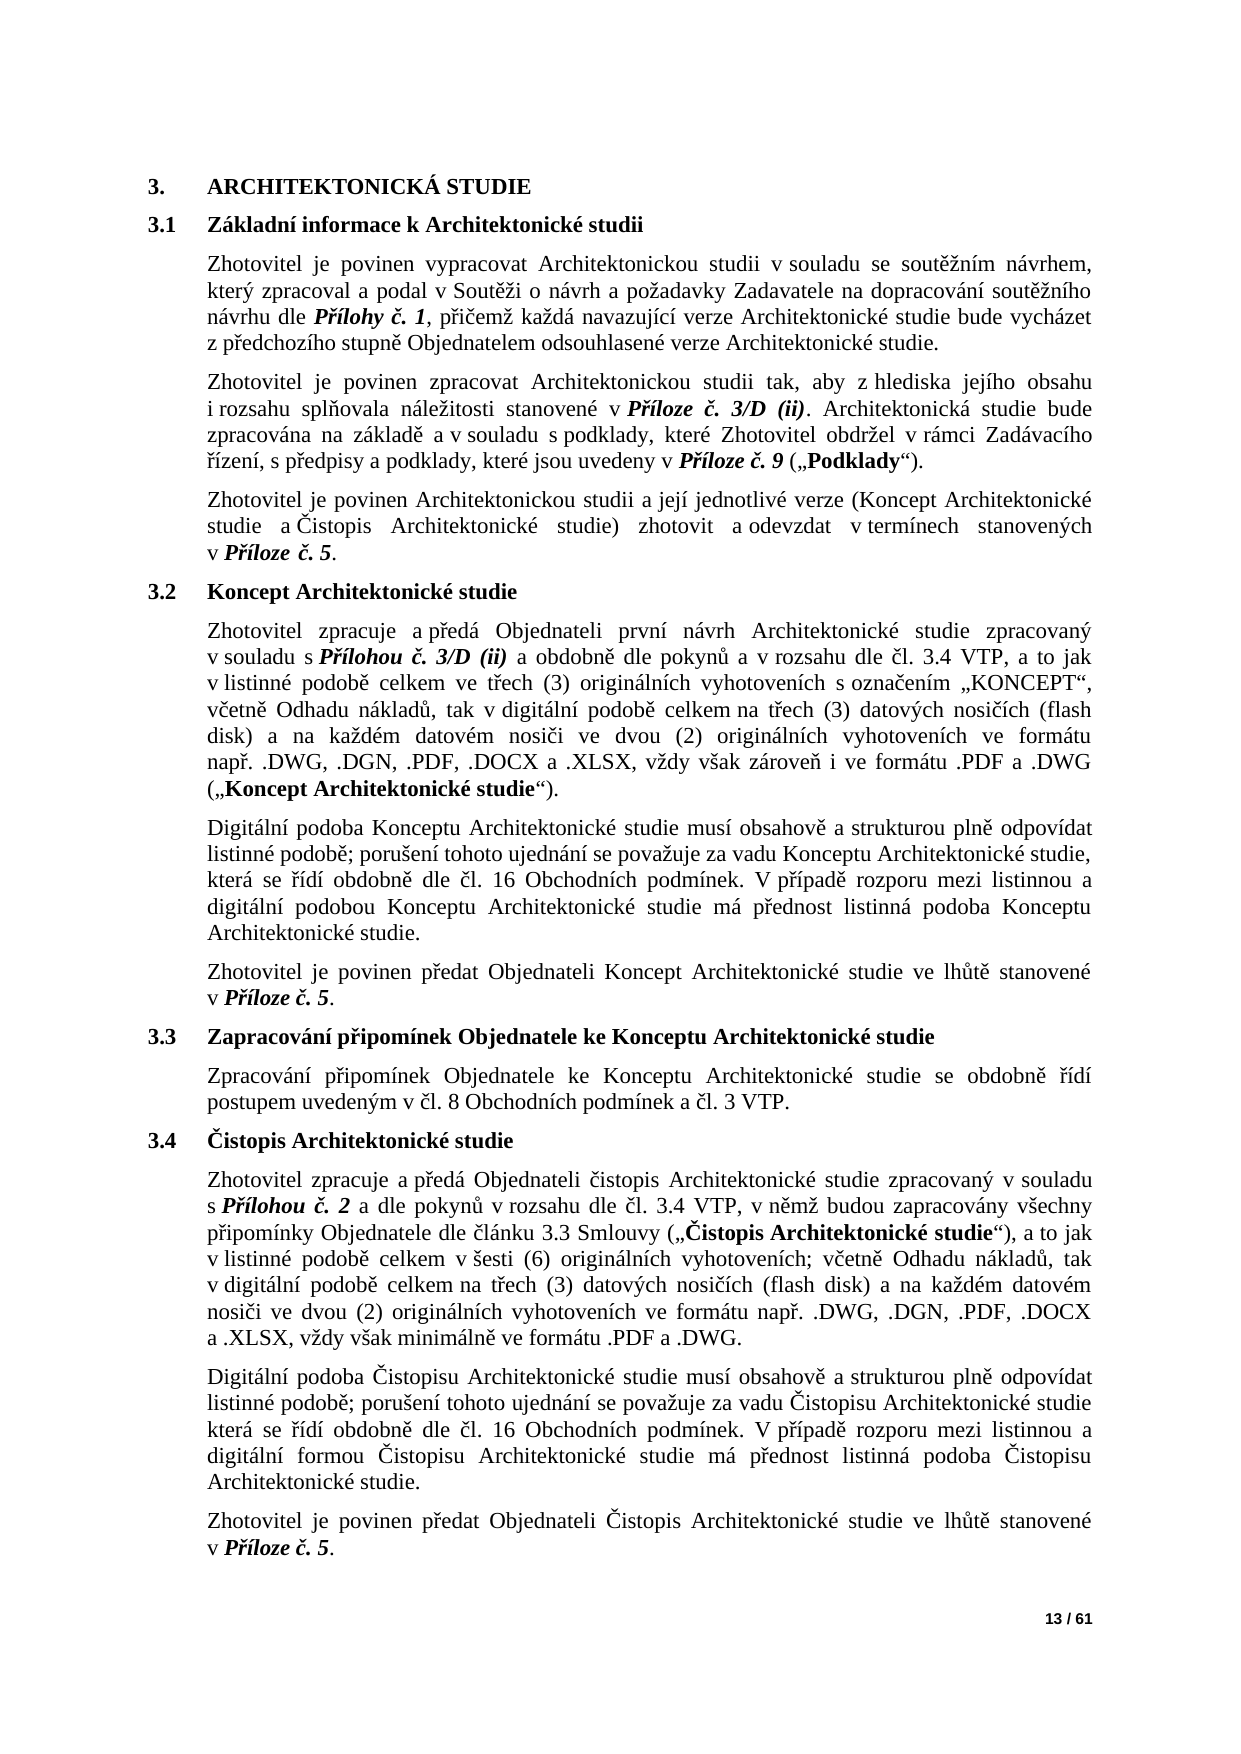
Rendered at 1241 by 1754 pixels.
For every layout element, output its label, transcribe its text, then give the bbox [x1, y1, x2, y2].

text Zhotovitel je povinen předat Objednateli Koncept Architektonické studie ve lhůtě stanovené v Příloze č. 5. [207, 958, 1092, 1011]
subtitle ARCHITEKTONICKÁ STUDIE [148, 173, 1092, 199]
text Zhotovitel je povinen Architektonickou studii a její jednotlivé verze (Koncept Architektonické studie a Čistopis Architektonické studie) zhotovit a odevzdat v termínech stanovených v Příloze č. 5. [207, 486, 1092, 565]
text Zhotovitel zpracuje a předá Objednateli první návrh Architektonické studie zpracovaný v souladu s Přílohou č. 3/D (ii) a obdobně dle pokynů a v rozsahu dle čl. 3.4 VTP, a to jak v listinné podobě celkem ve třech (3) originálních vyhotoveních s označením „KONCEPT“, včetně Odhadu nákladů, tak v digitální podobě celkem na třech (3) datových nosičích (flash disk) a na každém datovém nosiči ve dvou (2) originálních vyhotoveních ve formátu např. .DWG, .DGN, .PDF, .DOCX a .XLSX, vždy však zároveň i ve formátu .PDF a .DWG („Koncept Architektonické studie“). [207, 617, 1092, 801]
text Zhotovitel je povinen předat Objednateli Čistopis Architektonické studie ve lhůtě stanovené v Příloze č. 5. [207, 1507, 1092, 1560]
text Zhotovitel je povinen vypracovat Architektonickou studii v souladu se soutěžním návrhem, který zpracoval a podal v Soutěži o návrh a požadavky Zadavatele na dopracování soutěžního návrhu dle Přílohy č. 1, přičemž každá navazující verze Architektonické studie bude vycházet z předchozího stupně Objednatelem odsouhlasené verze Architektonické studie. [207, 250, 1092, 356]
text Základní informace k Architektonické studii [148, 212, 1092, 238]
text Zhotovitel je povinen zpracovat Architektonickou studii tak, aby z hlediska jejího obsahu i rozsahu splňovala náležitosti stanovené v Příloze č. 3/D (ii). Architektonická studie bude zpracována na základě a v souladu s podklady, které Zhotovitel obdržel v rámci Zadávacího řízení, s předpisy a podklady, které jsou uvedeny v Příloze č. 9 („Podklady“). [207, 368, 1092, 474]
text Digitální podoba Čistopisu Architektonické studie musí obsahově a strukturou plně odpovídat listinné podobě; porušení tohoto ujednání se považuje za vadu Čistopisu Architektonické studie která se řídí obdobně dle čl. 16 Obchodních podmínek. V případě rozporu mezi listinnou a digitální formou Čistopisu Architektonické studie má přednost listinná podoba Čistopisu Architektonické studie. [207, 1363, 1092, 1495]
text Zapracování připomínek Objednatele ke Konceptu Architektonické studie [148, 1023, 1092, 1049]
text Čistopis Architektonické studie [148, 1127, 1092, 1153]
text Koncept Architektonické studie [148, 578, 1092, 604]
text Zpracování připomínek Objednatele ke Konceptu Architektonické studie se obdobně řídí postupem uvedeným v čl. 8 Obchodních podmínek a čl. 3 VTP. [207, 1062, 1092, 1115]
text Zhotovitel zpracuje a předá Objednateli čistopis Architektonické studie zpracovaný v souladu s Přílohou č. 2 a dle pokynů v rozsahu dle čl. 3.4 VTP, v němž budou zapracovány všechny připomínky Objednatele dle článku 3.3 Smlouvy („Čistopis Architektonické studie“), a to jak v listinné podobě celkem v šesti (6) originálních vyhotoveních; včetně Odhadu nákladů, tak v digitální podobě celkem na třech (3) datových nosičích (flash disk) a na každém datovém nosiči ve dvou (2) originálních vyhotoveních ve formátu např. .DWG, .DGN, .PDF, .DOCX a .XLSX, vždy však minimálně ve formátu .PDF a .DWG. [207, 1166, 1092, 1351]
text Digitální podoba Konceptu Architektonické studie musí obsahově a strukturou plně odpovídat listinné podobě; porušení tohoto ujednání se považuje za vadu Konceptu Architektonické studie, která se řídí obdobně dle čl. 16 Obchodních podmínek. V případě rozporu mezi listinnou a digitální podobou Konceptu Architektonické studie má přednost listinná podoba Konceptu Architektonické studie. [207, 814, 1092, 945]
